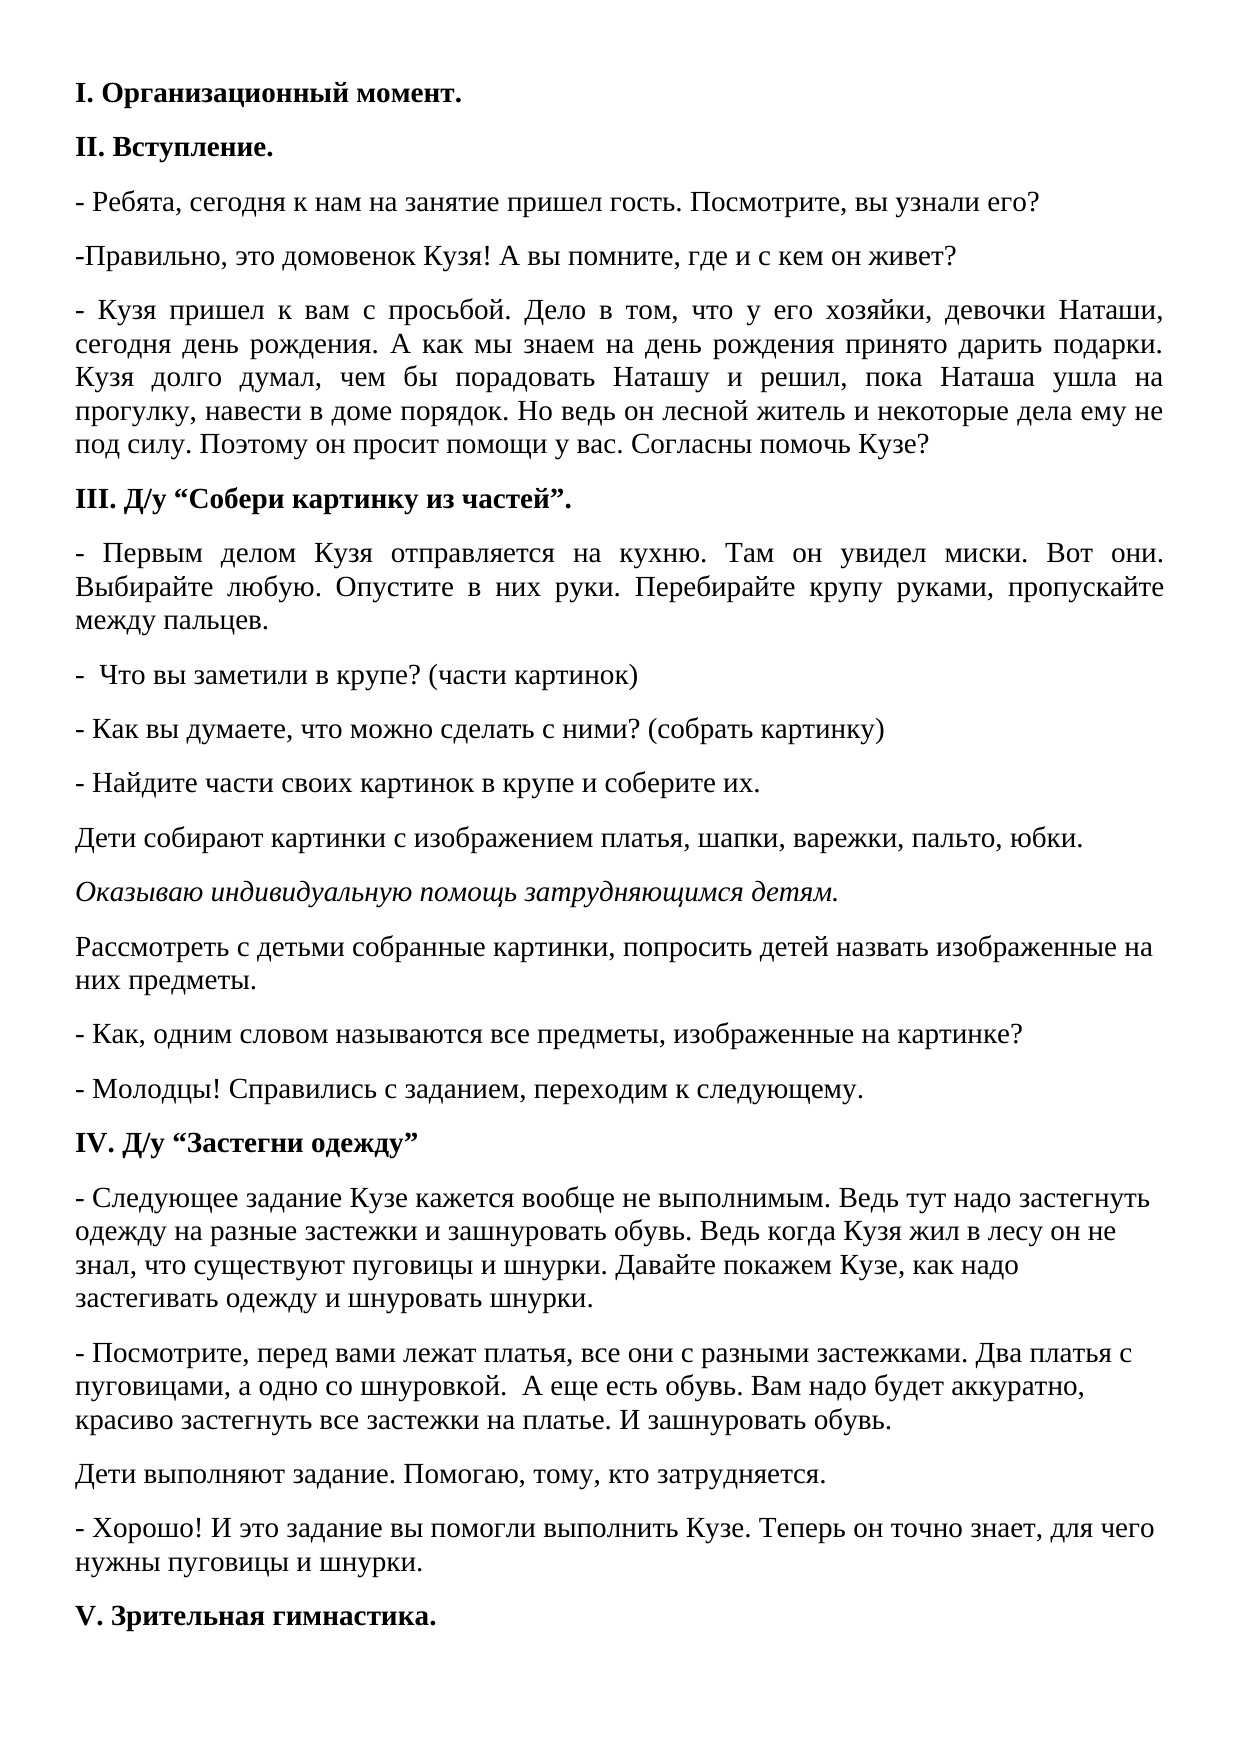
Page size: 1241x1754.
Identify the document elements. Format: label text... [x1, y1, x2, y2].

text - Посмотрите, перед вами лежат платья, все они с разными застежками. Два платья с пуговицами, а одно со шнуровкой. А еще есть обувь. Вам надо будет аккуратно, красиво застегнуть все застежки на платье. И зашнуровать обувь. [75, 1335, 1165, 1435]
text - Найдите части своих картинок в крупе и соберите их. [75, 766, 1165, 799]
text - Как вы думаете, что можно сделать с ними? (собрать картинку) [75, 711, 1165, 745]
text - Кузя пришел к вам с просьбой. Дело в том, что у его хозяйки, девочки Наташи, сегодня день рождения. А как мы знаем на день рождения принято дарить подарки. Кузя долго думал, чем бы порадовать Наташу и решил, пока Наташа ушла на прогулку, навести в доме порядок. Но ведь он лесной житель и некоторые дела ему не под силу. Поэтому он просит помощи у вас. Согласны помочь Кузе? [75, 292, 1165, 460]
text I. Организационный момент. [75, 75, 1165, 108]
text - Как, одним словом называются все предметы, изображенные на картинке? [75, 1017, 1165, 1050]
text II. Вступление. [75, 129, 1165, 163]
text Дети собирают картинки с изображением платья, шапки, варежки, пальто, юбки. [75, 820, 1165, 853]
text - Ребята, сегодня к нам на занятие пришел гость. Посмотрите, вы узнали его? [75, 184, 1165, 217]
text Рассмотреть с детьми собранные картинки, попросить детей назвать изображенные на них предметы. [75, 929, 1165, 996]
text III. Д/у “Собери картинку из частей”. [75, 481, 1165, 514]
text - Первым делом Кузя отправляется на кухню. Там он увидел миски. Вот они. Выбирайте любую. Опустите в них руки. Перебирайте крупу руками, пропускайте между пальцев. [75, 535, 1165, 636]
text V. Зрительная гимнастика. [75, 1598, 1165, 1632]
text - Что вы заметили в крупе? (части картинок) [75, 657, 1165, 690]
text IV. Д/у “Застегни одежду” [75, 1125, 1165, 1159]
text - Молодцы! Справились с заданием, переходим к следующему. [75, 1071, 1165, 1104]
text -Правильно, это домовенок Кузя! А вы помните, где и с кем он живет? [75, 238, 1165, 272]
text Дети выполняют задание. Помогаю, тому, кто затрудняется. [75, 1456, 1165, 1490]
text Оказываю индивидуальную помощь затрудняющимся детям. [75, 874, 1165, 908]
text - Следующее задание Кузе кажется вообще не выполнимым. Ведь тут надо застегнуть одежду на разные застежки и зашнуровать обувь. Ведь когда Кузя жил в лесу он не знал, что существуют пуговицы и шнурки. Давайте покажем Кузе, как надо застегивать одежду и шнуровать шнурки. [75, 1180, 1165, 1314]
text - Хорошо! И это задание вы помогли выполнить Кузе. Теперь он точно знает, для чего нужны пуговицы и шнурки. [75, 1511, 1165, 1578]
